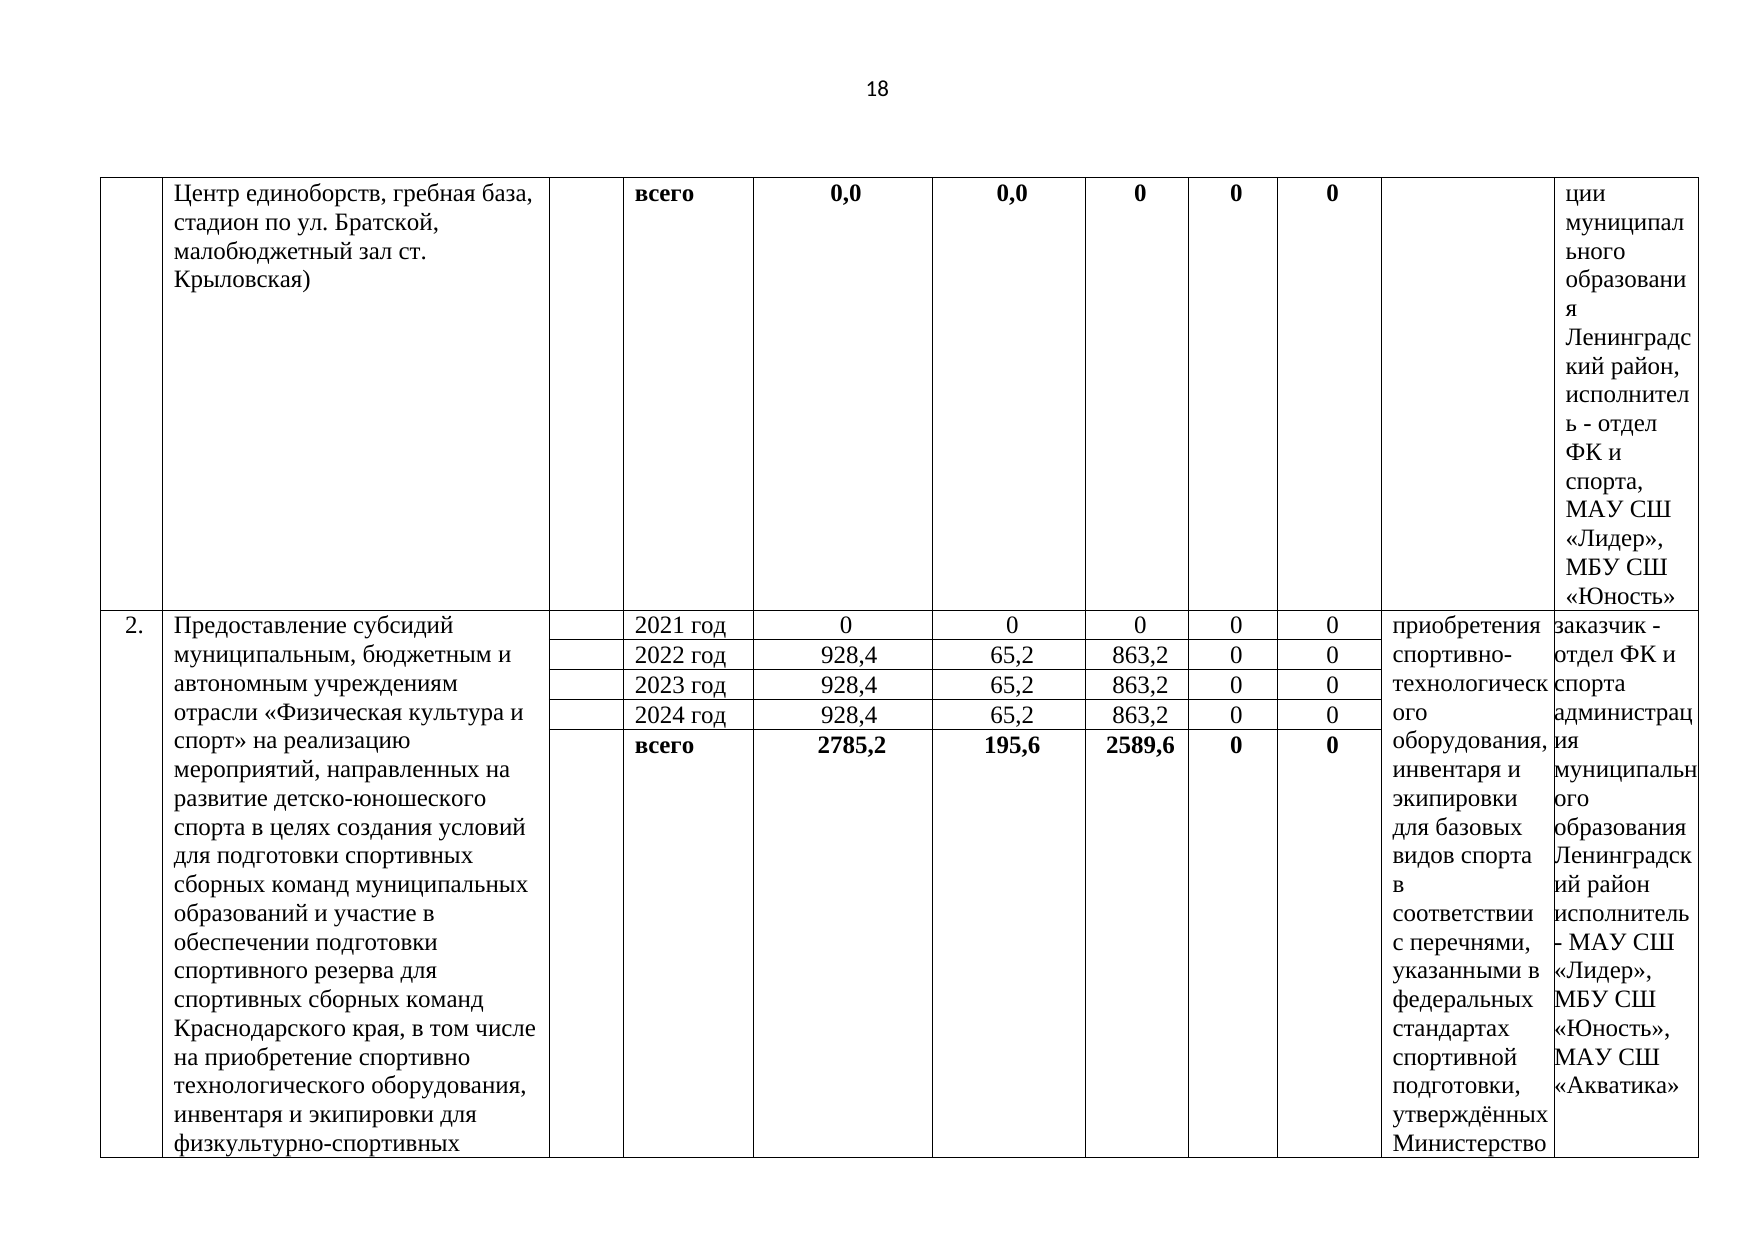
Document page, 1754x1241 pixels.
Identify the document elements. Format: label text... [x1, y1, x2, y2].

table_cell Предоставление субсидий муниципальным, бюджетным и автономным учреждениям отрасли «Физическая культура и спорт» на реализацию мероприятий, направленных на развитие детско-юношеского спорта в целях создания условий для подготовки спортивных сборных команд муниципальных образований и участие в обеспечении подготовки спортивного резерва для спортивных сборных команд Краснодарского края, в том числе на приобретение спортивно технологического оборудования, инвентаря и экипировки для физкультурно-спортивных организаций отрасли "Физическая культура и спорт", осуществляющих спортивную подготовку по базовым видам спорта [163, 611, 549, 1157]
table_cell 2022 год [624, 640, 753, 669]
table_cell 65,2 [933, 700, 1085, 729]
table_cell 2. [101, 611, 162, 1157]
table_cell 0 [1086, 611, 1188, 639]
table_cell [550, 611, 623, 639]
table_cell 928,4 [754, 700, 932, 729]
table_cell 0 [1278, 640, 1381, 669]
table_cell 0 [1189, 730, 1277, 1157]
table_cell заказчик - отдел ФК и спорта администрация муниципального образования Ленинградский район исполнитель - МАУ СШ «Лидер», МБУ СШ «Юность», МАУ СШ «Акватика» [1555, 611, 1698, 1157]
table_cell 0 [1278, 700, 1381, 729]
table_cell 863,2 [1086, 670, 1188, 699]
table_cell всего [624, 730, 753, 1157]
table_cell 0 [1086, 178, 1188, 609]
table_cell 0 [1189, 178, 1277, 609]
table_cell 0 [1189, 640, 1277, 669]
table_cell 928,4 [754, 640, 932, 669]
table_cell 0 [1278, 670, 1381, 699]
table_cell [550, 700, 623, 729]
table_cell 0 [1278, 730, 1381, 1157]
table_cell 2785,2 [754, 730, 932, 1157]
table_cell 0,0 [754, 178, 932, 609]
table_cell 65,2 [933, 670, 1085, 699]
table_cell 863,2 [1086, 640, 1188, 669]
table_cell [550, 640, 623, 669]
table_cell 2589,6 [1086, 730, 1188, 1157]
table_cell 863,2 [1086, 700, 1188, 729]
table_cell [550, 178, 623, 609]
table_cell 928,4 [754, 670, 932, 699]
table_cell 0 [1278, 611, 1381, 639]
table_cell [550, 670, 623, 699]
table_cell приобретения спортивно-технологического оборудования, инвентаря и экипировки для базовых видов спорта в соответствии с перечнями, указанными в федеральных стандартах спортивной подготовки, утверждённых Министерством спорта Российской Федерации. [1382, 611, 1554, 1157]
table_cell 0 [1189, 611, 1277, 639]
table_cell 0 [1189, 670, 1277, 699]
table_cell [550, 730, 623, 1157]
table_cell 0,0 [933, 178, 1085, 609]
table_cell 0 [1278, 178, 1381, 609]
table_cell 2024 год [624, 700, 753, 729]
table_cell 2023 год [624, 670, 753, 699]
table_cell 2021 год [624, 611, 753, 639]
table_cell 0 [933, 611, 1085, 639]
table_cell всего [624, 178, 753, 609]
table_cell 0 [754, 611, 932, 639]
table_cell 0 [1189, 700, 1277, 729]
table_cell 65,2 [933, 640, 1085, 669]
table_cell 195,6 [933, 730, 1085, 1157]
